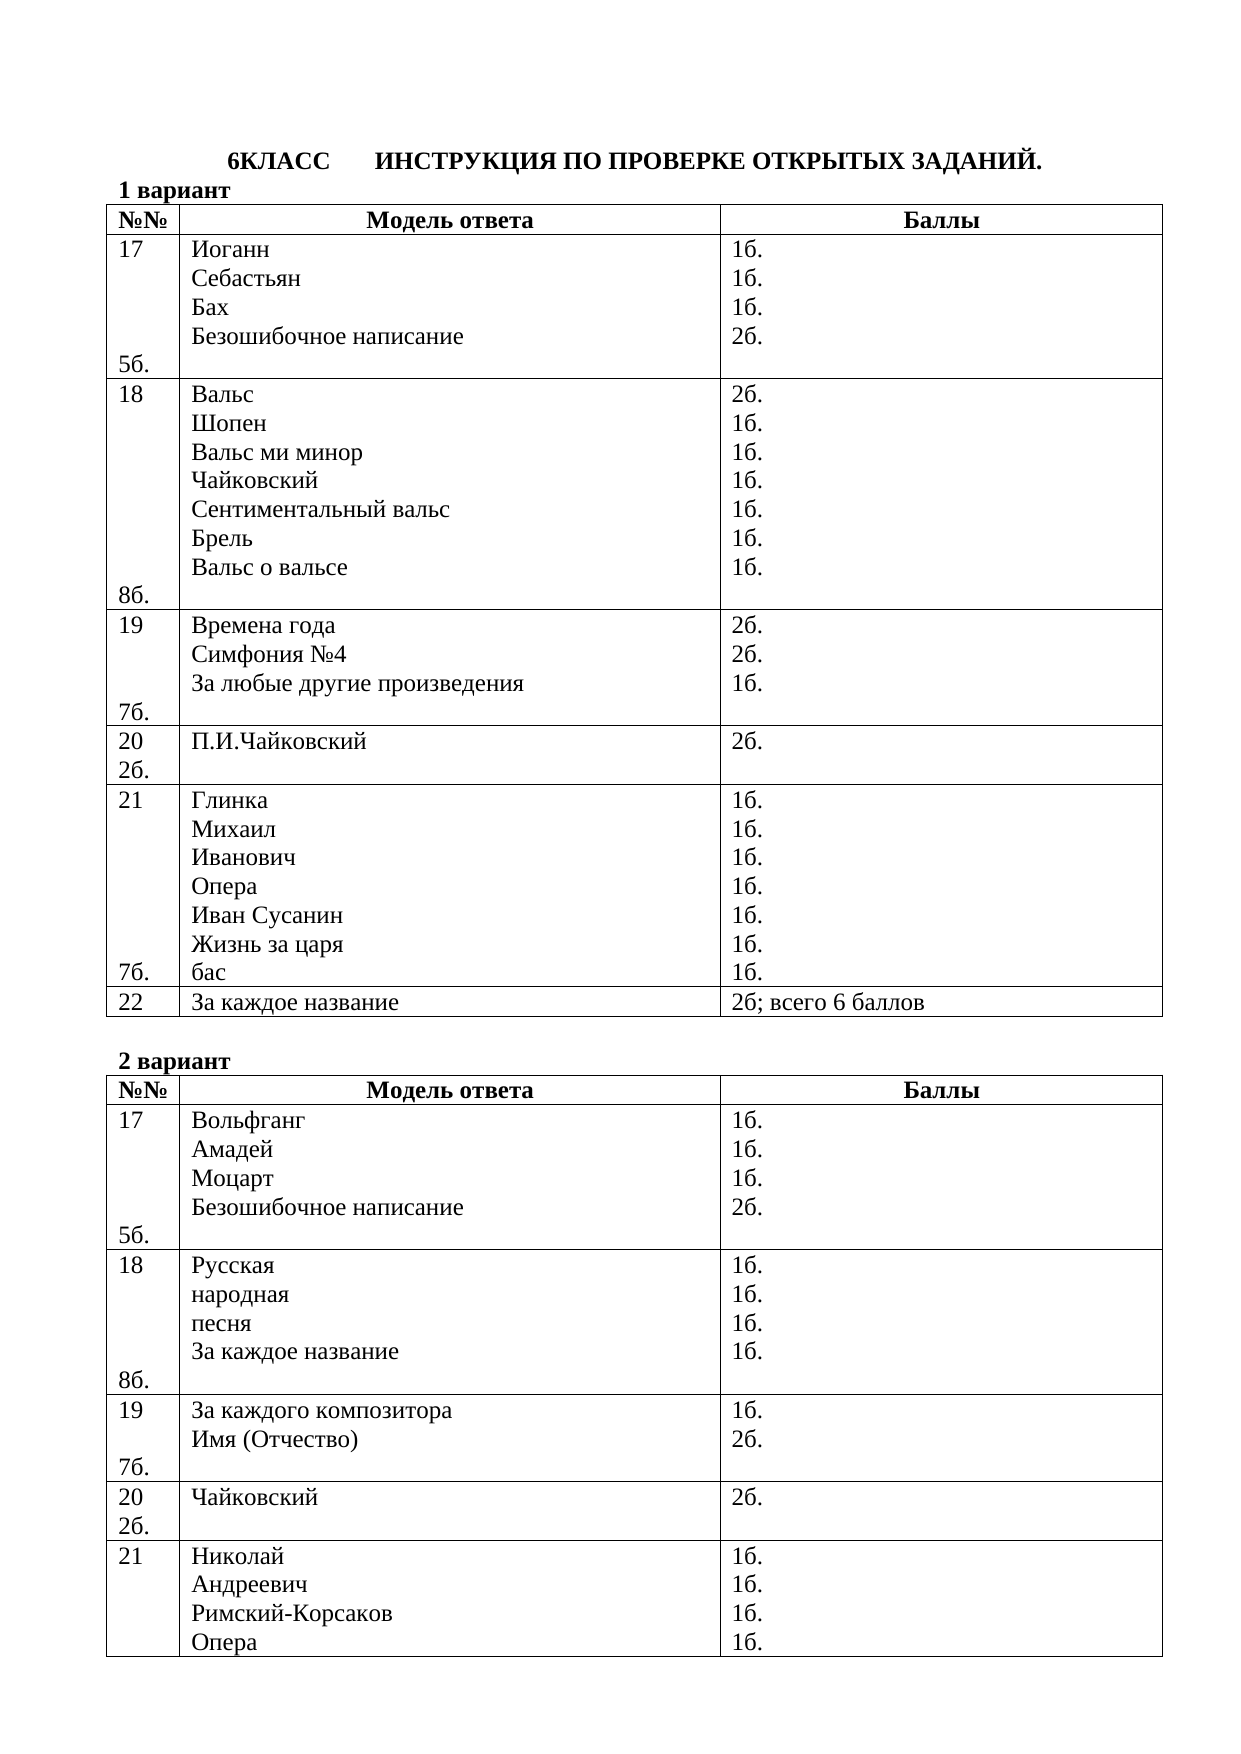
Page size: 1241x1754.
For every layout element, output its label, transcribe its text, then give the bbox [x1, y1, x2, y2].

table_cell Глинка Михаил Иванович Опера Иван Сусанин Жизнь за царя бас [180, 785, 720, 986]
table_cell 1б. 1б. 1б. 2б. [721, 1105, 1162, 1249]
table_cell 18 8б. [107, 379, 179, 609]
table_cell 1б. 1б. 1б. 1б. 1б. 1б. 1б. [721, 785, 1162, 986]
table_cell Русская народная песня За каждое название [180, 1250, 720, 1394]
table_header Модель ответа [180, 205, 720, 233]
table_cell 17 5б. [107, 1105, 179, 1249]
table_cell 19 7б. [107, 1395, 179, 1481]
table_cell 18 8б. [107, 1250, 179, 1394]
table_cell 2б. [721, 726, 1162, 784]
table_cell 21 7б. [107, 785, 179, 986]
table_header №№ [107, 205, 179, 233]
table_cell 22 [107, 987, 179, 1016]
table_cell Иоганн Себастьян Бах Безошибочное написание [180, 235, 720, 378]
table_cell 2б. [721, 1482, 1162, 1540]
table_cell Времена года Симфония №4 За любые другие произведения [180, 610, 720, 725]
table_cell Чайковский [180, 1482, 720, 1540]
table_cell Вольфганг Амадей Моцарт Безошибочное написание [180, 1105, 720, 1249]
text 2 вариант [118, 1046, 1152, 1074]
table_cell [180, 1541, 720, 1656]
table_cell 21 7б. [107, 1541, 179, 1656]
text 6КЛАСС ИНСТРУКЦИЯ ПО ПРОВЕРКЕ ОТКРЫТЫХ ЗАДАНИЙ. [118, 146, 1152, 175]
table_cell 17 5б. [107, 235, 179, 378]
table_cell 2б; всего 6 баллов [721, 987, 1162, 1016]
table_cell П.И.Чайковский [180, 726, 720, 784]
table_cell 20 2б. [107, 726, 179, 784]
table_cell 1б. 1б. 1б. 2б. [721, 235, 1162, 378]
table_cell За каждого композитора Имя (Отчество) [180, 1395, 720, 1481]
table_header Модель ответа [180, 1076, 720, 1104]
table_cell Вальс Шопен Вальс ми минор Чайковский Сентиментальный вальс Брель Вальс о вальсе [180, 379, 720, 609]
table_cell 19 7б. [107, 610, 179, 725]
table_cell 1б. 1б. 1б. 1б. [721, 1250, 1162, 1394]
table_header №№ [107, 1076, 179, 1104]
text 1 вариант [118, 175, 1152, 204]
table_cell 20 2б. [107, 1482, 179, 1540]
table_header Баллы [721, 1076, 1162, 1104]
table_cell За каждое название [180, 987, 720, 1016]
table_header Баллы [721, 205, 1162, 233]
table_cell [721, 1541, 1162, 1656]
table_cell 2б. 1б. 1б. 1б. 1б. 1б. 1б. [721, 379, 1162, 609]
table_cell 1б. 2б. [721, 1395, 1162, 1481]
table_cell 2б. 2б. 1б. [721, 610, 1162, 725]
